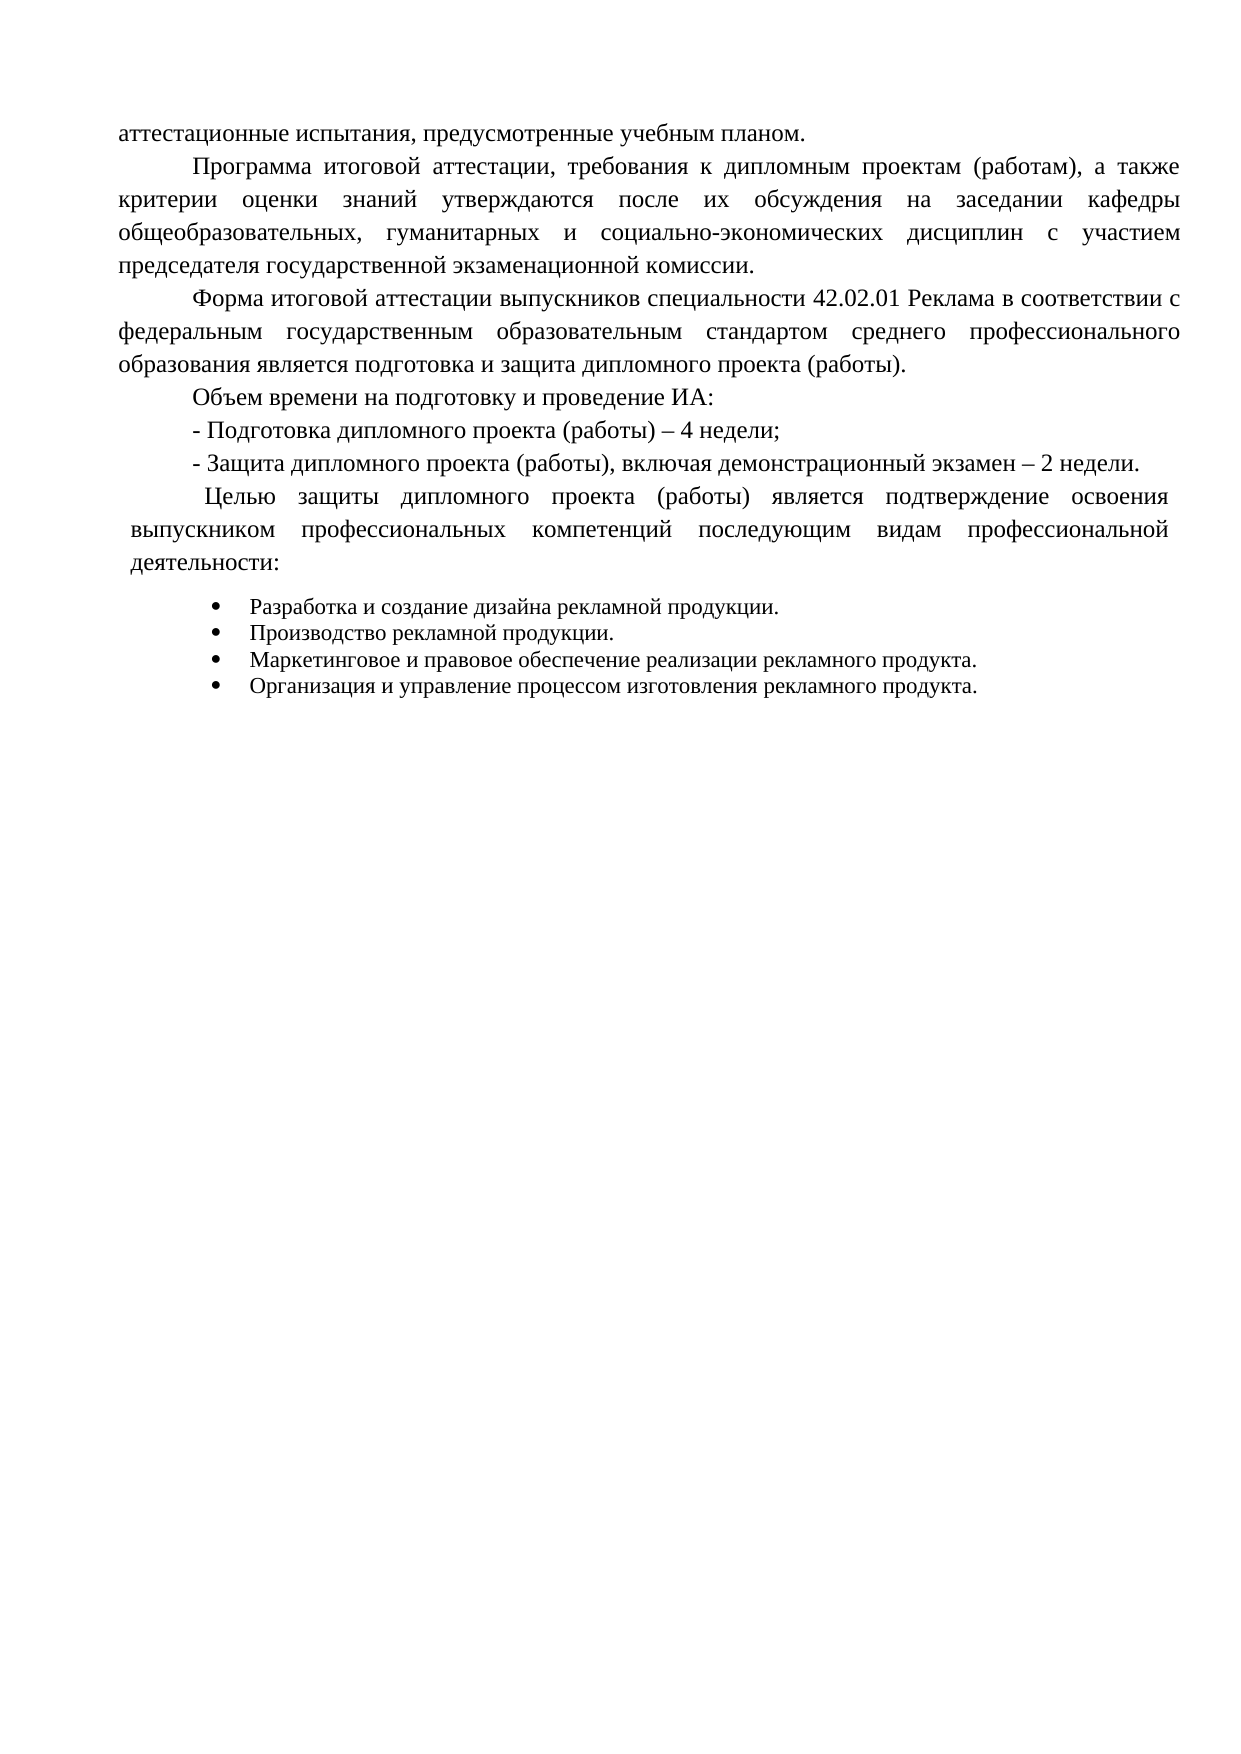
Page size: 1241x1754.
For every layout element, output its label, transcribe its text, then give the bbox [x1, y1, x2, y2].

list Организация и управление процессом изготовления рекламного продукта. [212, 672, 1181, 698]
text Объем времени на подготовку и проведение ИА: [118, 382, 1181, 411]
text - Подготовка дипломного проекта (работы) – 4 недели; [118, 415, 1181, 444]
text Форма итоговой аттестации выпускников специальности 42.02.01 Реклама в соответствии с федеральным государственным образовательным стандартом среднего профессионального образования является подготовка и защита дипломного проекта (работы). [118, 283, 1181, 378]
text - Защита дипломного проекта (работы), включая демонстрационный экзамен – 2 недели. [118, 448, 1181, 477]
text Целью защиты дипломного проекта (работы) является подтверждение освоения выпускником профессиональных компетенций последующим видам профессиональной деятельности: [130, 481, 1169, 576]
list Маркетинговое и правовое обеспечение реализации рекламного продукта. [212, 646, 1181, 672]
text Программа итоговой аттестации, требования к дипломным проектам (работам), а также критерии оценки знаний утверждаются после их обсуждения на заседании кафедры общеобразовательных, гуманитарных и социально-экономических дисциплин с участием председателя государственной экзаменационной комиссии. [118, 151, 1181, 279]
list Производство рекламной продукции. [212, 619, 1181, 646]
list Разработка и создание дизайна рекламной продукции. [212, 593, 1181, 619]
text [118, 118, 1181, 147]
